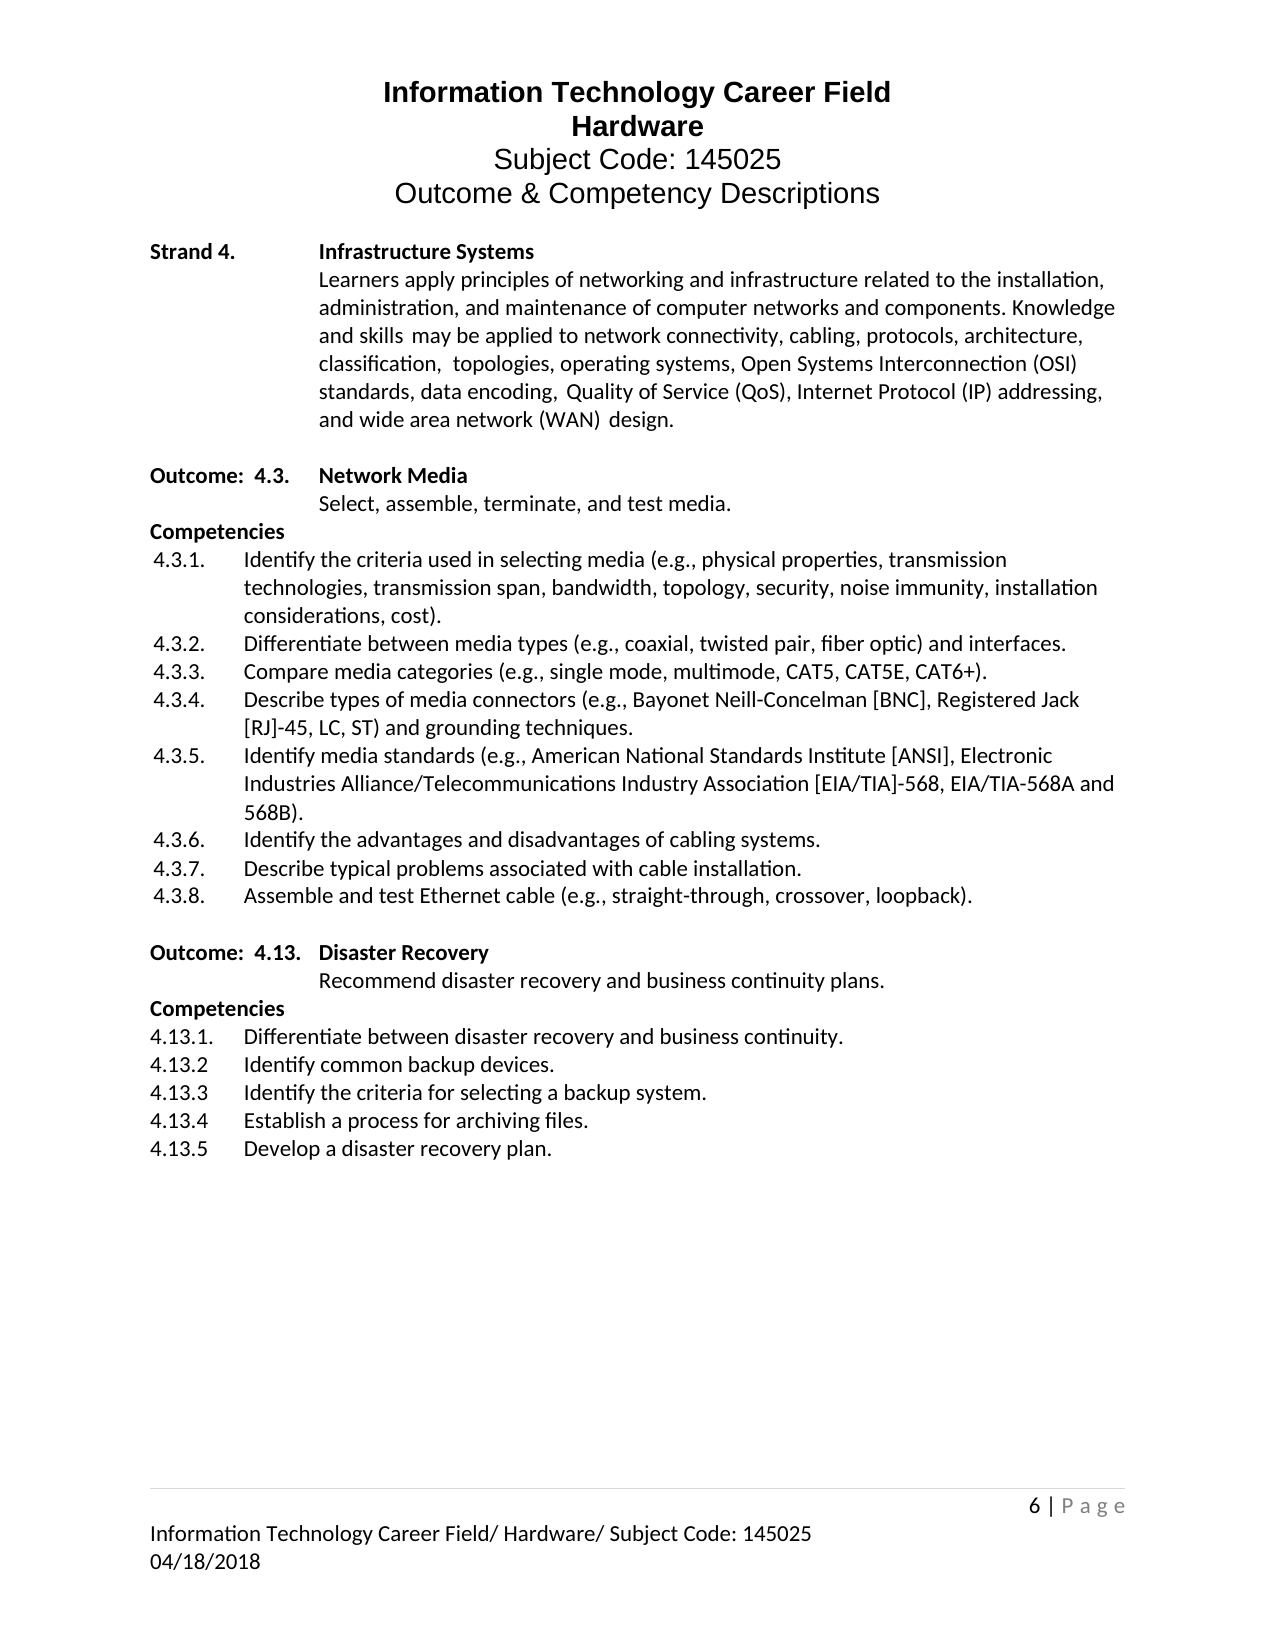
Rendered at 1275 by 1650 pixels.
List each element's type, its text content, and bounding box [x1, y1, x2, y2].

text Outcome: 4.3. Network Media [150, 461, 1125, 489]
text 4.3.5. Identify media standards (e.g., American National Standards Institute [ANSI], Electronic Industries Alliance/Telecommunications Industry Association [EIA/TIA]-568, EIA/TIA-568A and 568B). [153, 742, 1125, 826]
text Strand 4. Infrastructure Systems [150, 237, 1125, 265]
text 4.3.4. Describe types of media connectors (e.g., Bayonet Neill-Concelman [BNC], Registered Jack [RJ]-45, LC, ST) and grounding techniques. [153, 686, 1125, 742]
text Recommend disaster recovery and business continuity plans. [244, 966, 1125, 994]
text 4.13.3 Identify the criteria for selecting a backup system. [150, 1078, 1125, 1106]
text Competencies [150, 994, 1125, 1022]
text Competencies [150, 517, 1125, 545]
text 4.3.7. Describe typical problems associated with cable installation. [153, 854, 1125, 882]
text 4.13.5 Develop a disaster recovery plan. [150, 1134, 1125, 1162]
text Learners apply principles of networking and infrastructure related to the installation, administration, and maintenance of computer networks and components. Knowledge and skills may be applied to network connectivity, cabling, protocols, architecture, classification, topologies, operating systems, Open Systems Interconnection (OSI) standards, data encoding, Quality of Service (QoS), Internet Protocol (IP) addressing, and wide area network (WAN) design. [319, 265, 1125, 433]
text 4.3.8. Assemble and test Ethernet cable (e.g., straight-through, crossover, loopback). [153, 882, 1125, 910]
text 4.3.6. Identify the advantages and disadvantages of cabling systems. [153, 826, 1125, 854]
text 4.3.2. Differentiate between media types (e.g., coaxial, twisted pair, fiber optic) and interfaces. [153, 629, 1125, 657]
text 4.13.4 Establish a process for archiving files. [150, 1106, 1125, 1134]
text Select, assemble, terminate, and test media. [244, 489, 1125, 517]
text 4.13.2 Identify common backup devices. [150, 1050, 1125, 1078]
text 4.13.1. Differentiate between disaster recovery and business continuity. [150, 1022, 1125, 1050]
text 4.3.3. Compare media categories (e.g., single mode, multimode, CAT5, CAT5E, CAT6+). [153, 657, 1125, 686]
text 4.3.1. Identify the criteria used in selecting media (e.g., physical properties, transmission technologies, transmission span, bandwidth, topology, security, noise immunity, installation considerations, cost). [153, 545, 1125, 629]
text Outcome: 4.13. Disaster Recovery [150, 938, 1125, 966]
